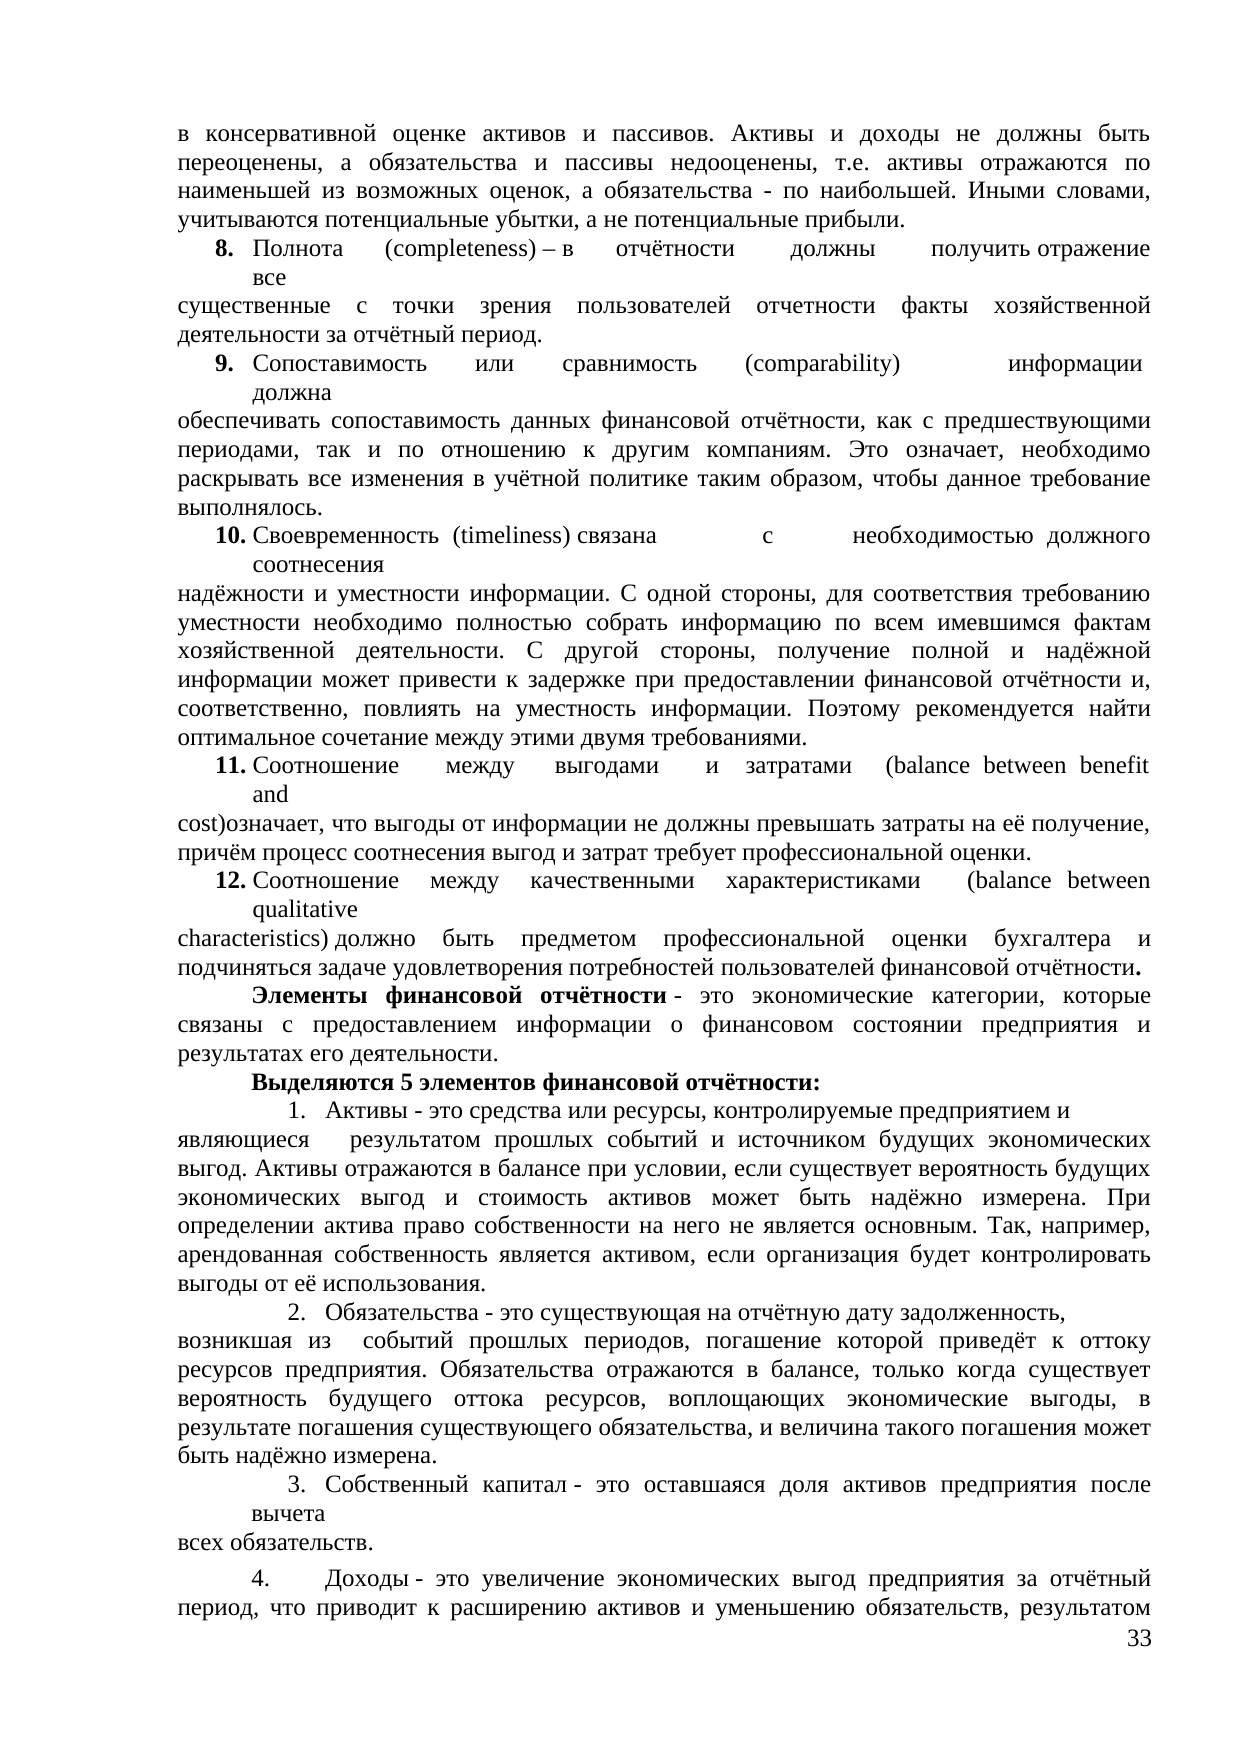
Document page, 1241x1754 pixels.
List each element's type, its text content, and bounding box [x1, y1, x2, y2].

text обеспечивать сопоставимость данных финансовой отчётности, как с предшествующими периодами, так и по отношению к другим компаниям. Это означает, необходимо раскрывать все изменения в учётной политике таким образом, чтобы данное требование выполнялось. [177, 406, 1152, 521]
list Сопоставимость или сравнимость (comparability) информации должна [215, 348, 1152, 406]
text возникшая из событий прошлых периодов, погашение которой приведёт к оттоку ресурсов предприятия. Обязательства отражаются в балансе, только когда существует вероятность будущего оттока ресурсов, воплощающих экономические выгоды, в результате погашения существующего обязательства, и величина такого погашения может быть надёжно измерена. [177, 1326, 1152, 1469]
text Элементы финансовой отчётности - это экономические категории, которые связаны с предоставлением информации о финансовом состоянии предприятия и результатах его деятельности. [177, 981, 1152, 1067]
list Соотношение между выгодами и затратами (balance between benefit and [215, 751, 1152, 808]
text cost)означает, что выгоды от информации не должны превышать затраты на её получение, причём процесс соотнесения выгод и затрат требует профессиональной оценки. [177, 808, 1152, 866]
list Собственный капитал - это оставшаяся доля активов предприятия после вычета [251, 1469, 1152, 1527]
text Выделяются 5 элементов финансовой отчётности: [177, 1067, 1152, 1096]
list Соотношение между качественными характеристиками (balance between qualitative [215, 866, 1152, 923]
text существенные с точки зрения пользователей отчетности факты хозяйственной деятельности за отчётный период. [177, 291, 1152, 348]
text characteristics) должно быть предметом профессиональной оценки бухгалтера и подчиняться задаче удовлетворения потребностей пользователей финансовой отчётности. [177, 923, 1152, 981]
list Своевременность (timeliness) связана с необходимостью должного соотнесения [215, 521, 1152, 578]
text являющиеся результатом прошлых событий и источником будущих экономических выгод. Активы отражаются в балансе при условии, если существует вероятность будущих экономических выгод и стоимость активов может быть надёжно измерена. При определении актива право собственности на него не является основным. Так, например, арендованная собственность является активом, если организация будет контролировать выгоды от её использования. [177, 1124, 1152, 1297]
text надёжности и уместности информации. С одной стороны, для соответствия требованию уместности необходимо полностью собрать информацию по всем имевшимся фактам хозяйственной деятельности. С другой стороны, получение полной и надёжной информации может привести к задержке при предоставлении финансовой отчётности и, соответственно, повлиять на уместность информации. Поэтому рекомендуется найти оптимальное сочетание между этими двумя требованиями. [177, 578, 1152, 751]
text всех обязательств. [177, 1527, 1152, 1556]
text в консервативной оценке активов и пассивов. Активы и доходы не должны быть переоценены, а обязательства и пассивы недооценены, т.е. активы отражаются по наименьшей из возможных оценок, а обязательства - по наибольшей. Иными словами, учитываются потенциальные убытки, а не потенциальные прибыли. [177, 118, 1152, 233]
list Обязательства - это существующая на отчётную дату задолженность, [251, 1297, 1152, 1326]
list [177, 1563, 1152, 1621]
list Полнота (completeness) – в отчётности должны получить отражение все [215, 233, 1152, 291]
list Активы - это средства или ресурсы, контролируемые предприятием и [251, 1096, 1152, 1124]
